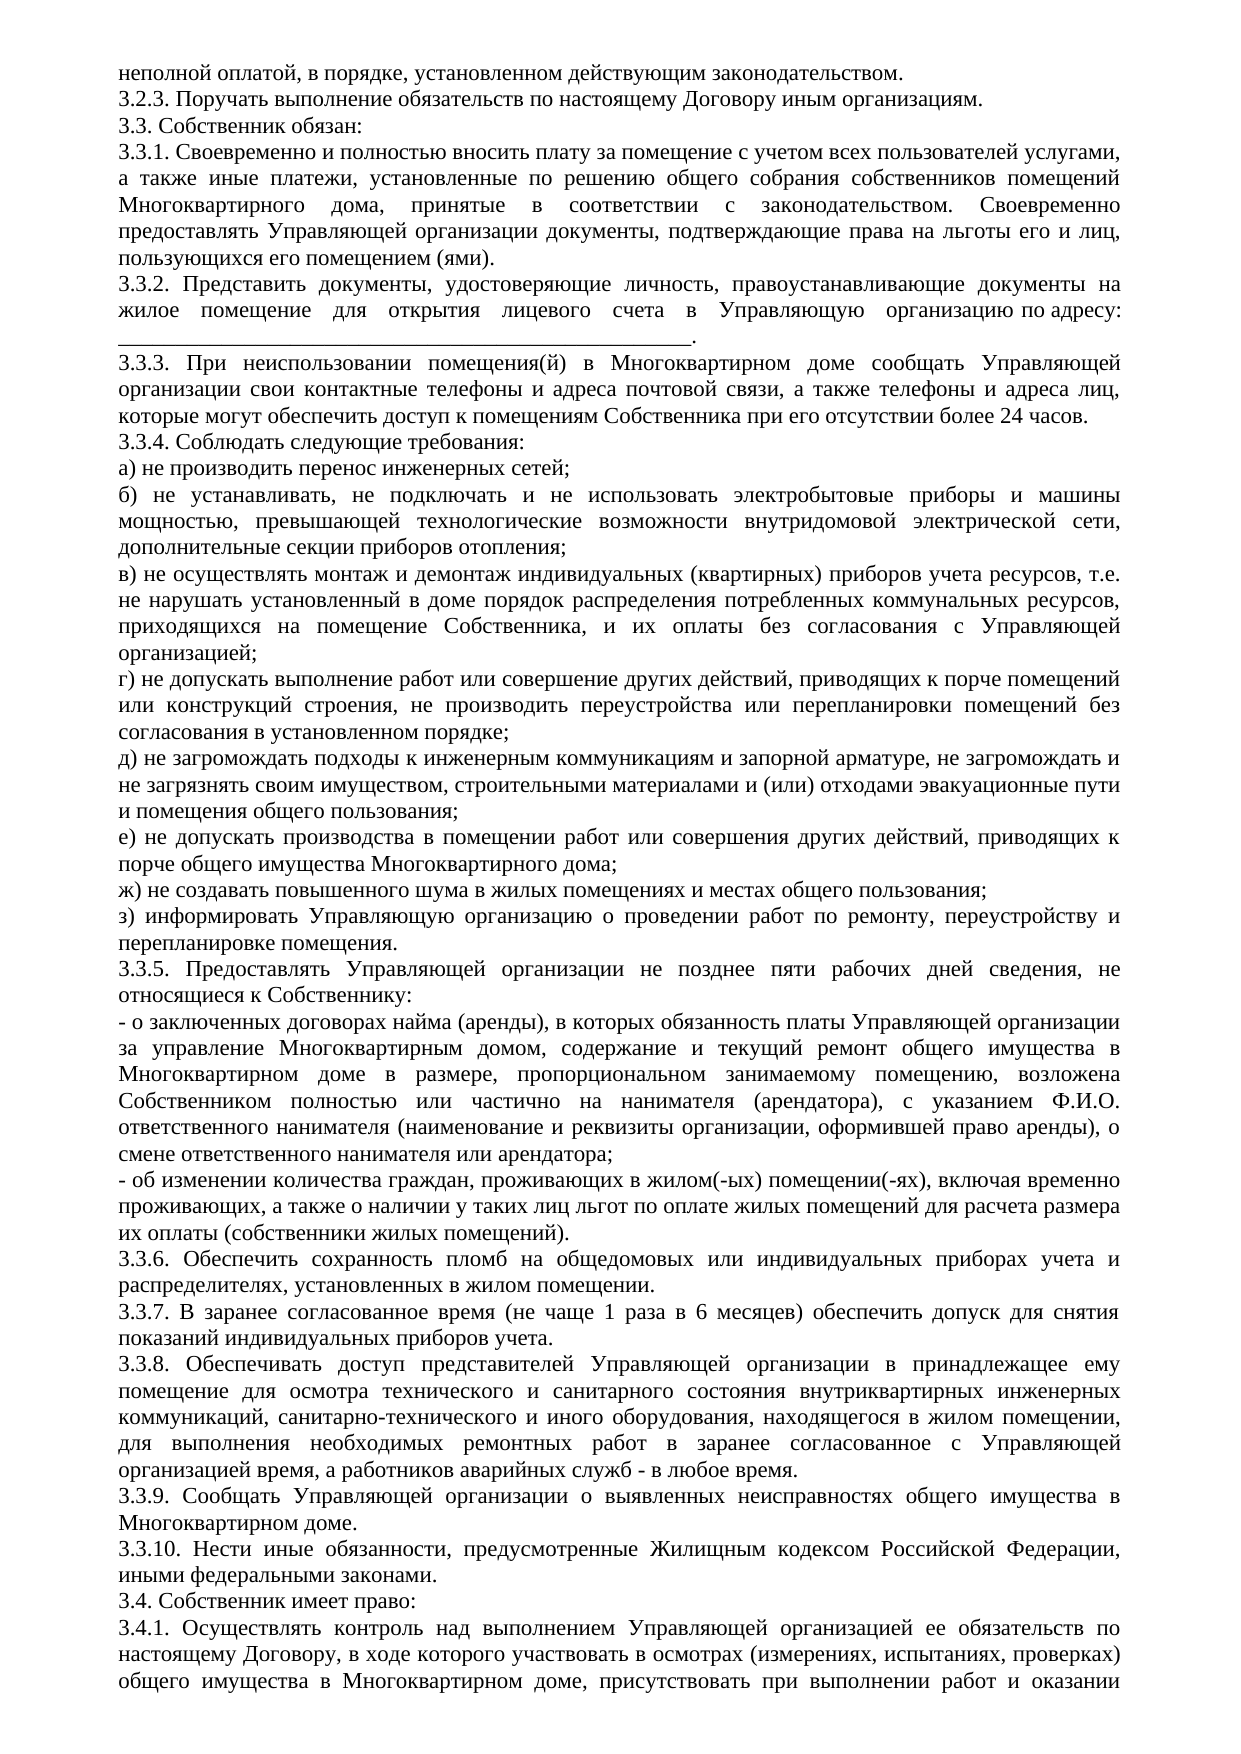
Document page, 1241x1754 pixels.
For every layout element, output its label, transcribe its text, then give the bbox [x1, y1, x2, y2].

text 3.3.2. Представить документы, удостоверяющие личность, правоустанавливающие документы на жилое помещение для открытия лицевого счета в Управляющую организацию по адресу: __________________________________________________. [118, 270, 1122, 349]
text 3.3.10. Нести иные обязанности, предусмотренные Жилищным кодексом Российской Федерации, иными федеральными законами. [118, 1535, 1122, 1588]
text 3.3.4. Соблюдать следующие требования: [118, 428, 1122, 454]
text - о заключенных договорах найма (аренды), в которых обязанность платы Управляющей организации за управление Многоквартирным домом, содержание и текущий ремонт общего имущества в Многоквартирном доме в размере, пропорциональном занимаемому помещению, возложена Собственником полностью или частично на нанимателя (арендатора), с указанием Ф.И.О. ответственного нанимателя (наименование и реквизиты организации, оформившей право аренды), о смене ответственного нанимателя или арендатора; [118, 1008, 1122, 1166]
text з) информировать Управляющую организацию о проведении работ по ремонту, переустройству и перепланировке помещения. [118, 902, 1122, 955]
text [118, 59, 1122, 85]
text 3.2.3. Поручать выполнение обязательств по настоящему Договору иным организациям. [118, 85, 1122, 112]
text 3.3.5. Предоставлять Управляющей организации не позднее пяти рабочих дней сведения, не относящиеся к Собственнику: [118, 955, 1122, 1008]
text - об изменении количества граждан, проживающих в жилом(-ых) помещении(-ях), включая временно проживающих, а также о наличии у таких лиц льгот по оплате жилых помещений для расчета размера их оплаты (собственники жилых помещений). [118, 1166, 1122, 1245]
text б) не устанавливать, не подключать и не использовать электробытовые приборы и машины мощностью, превышающей технологические возможности внутридомовой электрической сети, дополнительные секции приборов отопления; [118, 481, 1122, 560]
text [118, 1614, 1122, 1693]
text 3.3.8. Обеспечивать доступ представителей Управляющей организации в принадлежащее ему помещение для осмотра технического и санитарного состояния внутриквартирных инженерных коммуникаций, санитарно-технического и иного оборудования, находящегося в жилом помещении, для выполнения необходимых ремонтных работ в заранее согласованное с Управляющей организацией время, а работников аварийных служб - в любое время. [118, 1350, 1122, 1482]
text 3.3.3. При неиспользовании помещения(й) в Многоквартирном доме сообщать Управляющей организации свои контактные телефоны и адреса почтовой связи, а также телефоны и адреса лиц, которые могут обеспечить доступ к помещениям Собственника при его отсутствии более 24 часов. [118, 349, 1122, 428]
text 3.3. Собственник обязан: [118, 112, 1122, 138]
text ж) не создавать повышенного шума в жилых помещениях и местах общего пользования; [118, 876, 1122, 902]
text г) не допускать выполнение работ или совершение других действий, приводящих к порче помещений или конструкций строения, не производить переустройства или перепланировки помещений без согласования в установленном порядке; [118, 665, 1122, 744]
text 3.3.1. Своевременно и полностью вносить плату за помещение с учетом всех пользователей услугами, а также иные платежи, установленные по решению общего собрания собственников помещений Многоквартирного дома, принятые в соответствии с законодательством. Своевременно предоставлять Управляющей организации документы, подтверждающие права на льготы его и лиц, пользующихся его помещением (ями). [118, 138, 1122, 270]
text 3.3.9. Сообщать Управляющей организации о выявленных неисправностях общего имущества в Многоквартирном доме. [118, 1482, 1122, 1535]
text 3.4. Собственник имеет право: [118, 1588, 1122, 1614]
text е) не допускать производства в помещении работ или совершения других действий, приводящих к порче общего имущества Многоквартирного дома; [118, 823, 1122, 876]
text 3.3.7. В заранее согласованное время (не чаще 1 раза в 6 месяцев) обеспечить допуск для снятия показаний индивидуальных приборов учета. [118, 1298, 1122, 1350]
text а) не производить перенос инженерных сетей; [118, 454, 1122, 481]
text д) не загромождать подходы к инженерным коммуникациям и запорной арматуре, не загромождать и не загрязнять своим имуществом, строительными материалами и (или) отходами эвакуационные пути и помещения общего пользования; [118, 744, 1122, 823]
text в) не осуществлять монтаж и демонтаж индивидуальных (квартирных) приборов учета ресурсов, т.е. не нарушать установленный в доме порядок распределения потребленных коммунальных ресурсов, приходящихся на помещение Собственника, и их оплаты без согласования с Управляющей организацией; [118, 560, 1122, 665]
text 3.3.6. Обеспечить сохранность пломб на общедомовых или индивидуальных приборах учета и распределителях, установленных в жилом помещении. [118, 1245, 1122, 1298]
